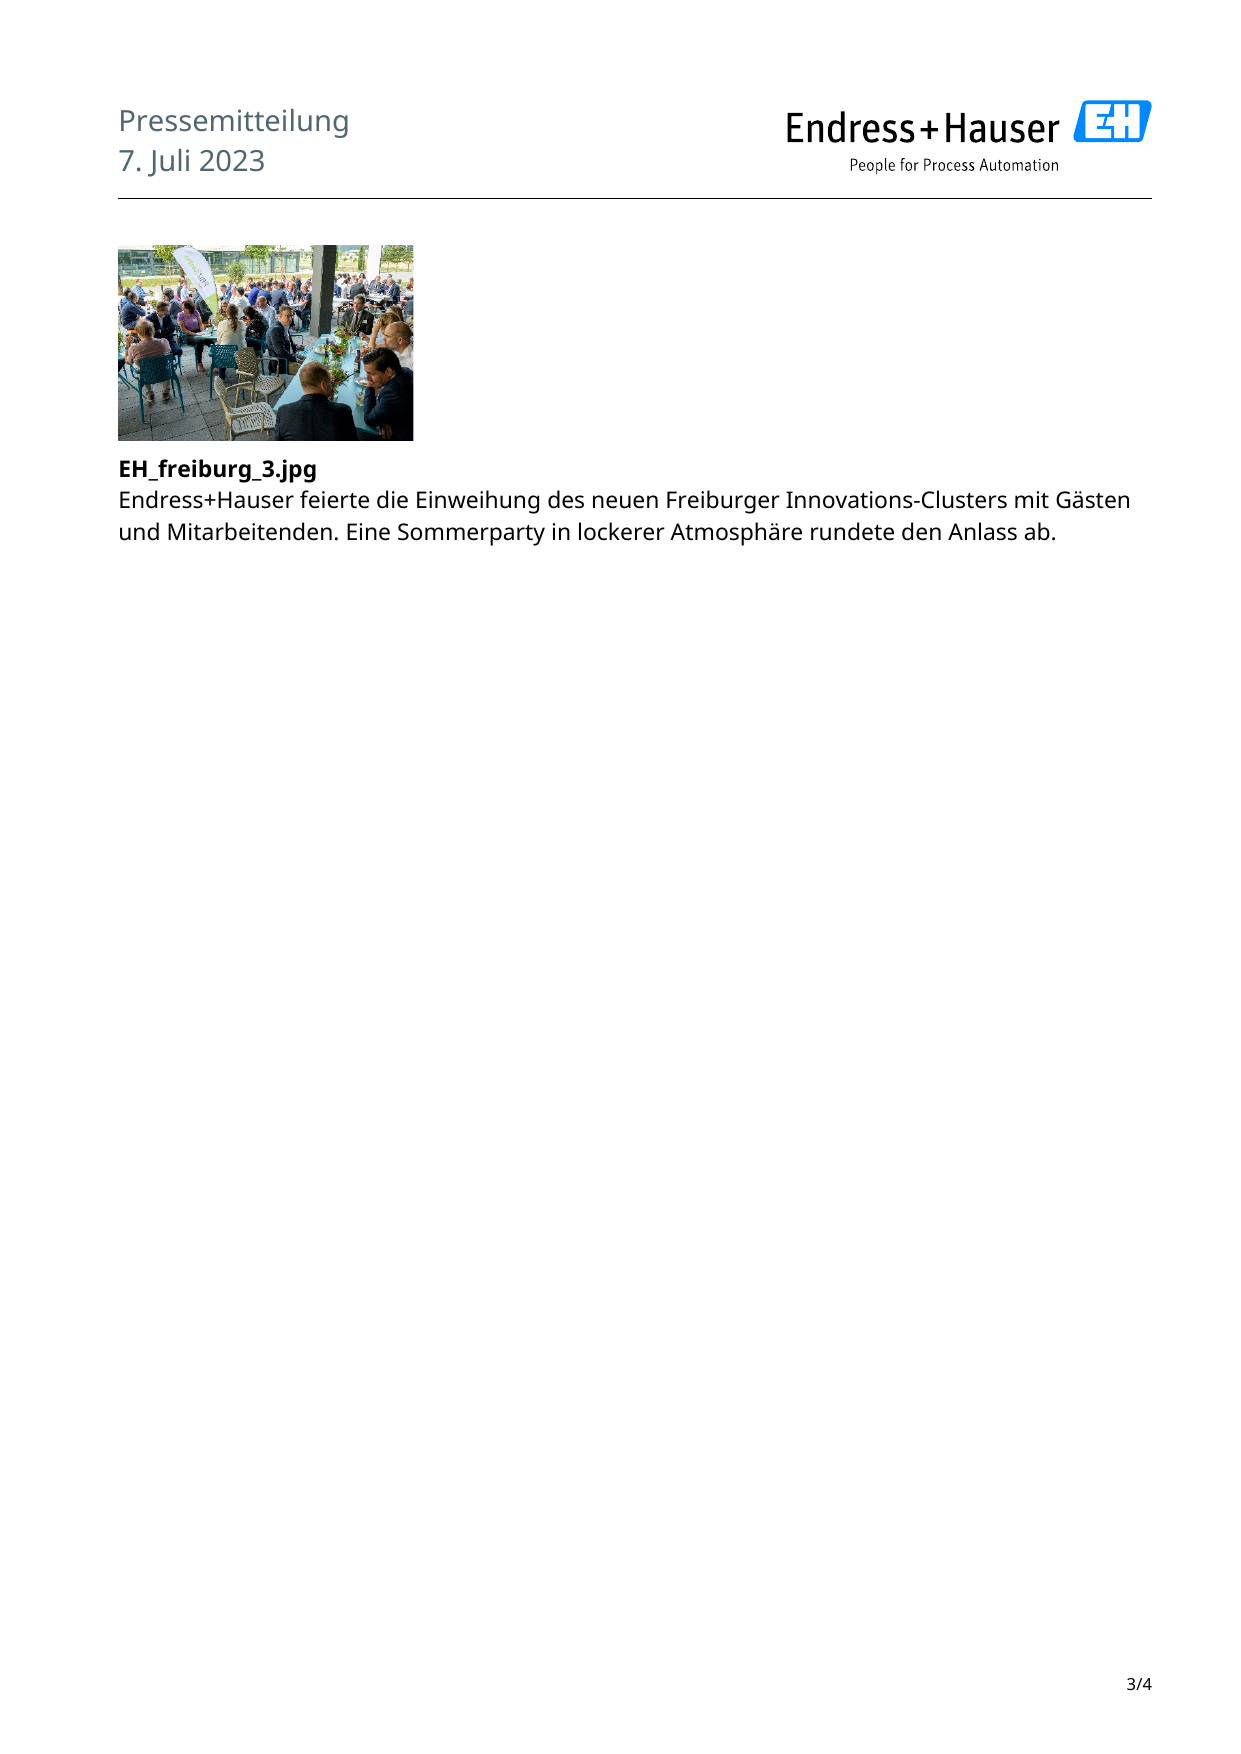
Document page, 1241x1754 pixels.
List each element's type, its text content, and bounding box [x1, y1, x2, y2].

title EH_freiburg_3.jpg [118, 453, 1152, 484]
picture [118, 245, 414, 441]
text Endress+Hauser feierte die Einweihung des neuen Freiburger Innovations-Clusters mit Gästen und Mitarbeitenden. Eine Sommerparty in lockerer Atmosphäre rundete den Anlass ab. [118, 484, 1152, 547]
